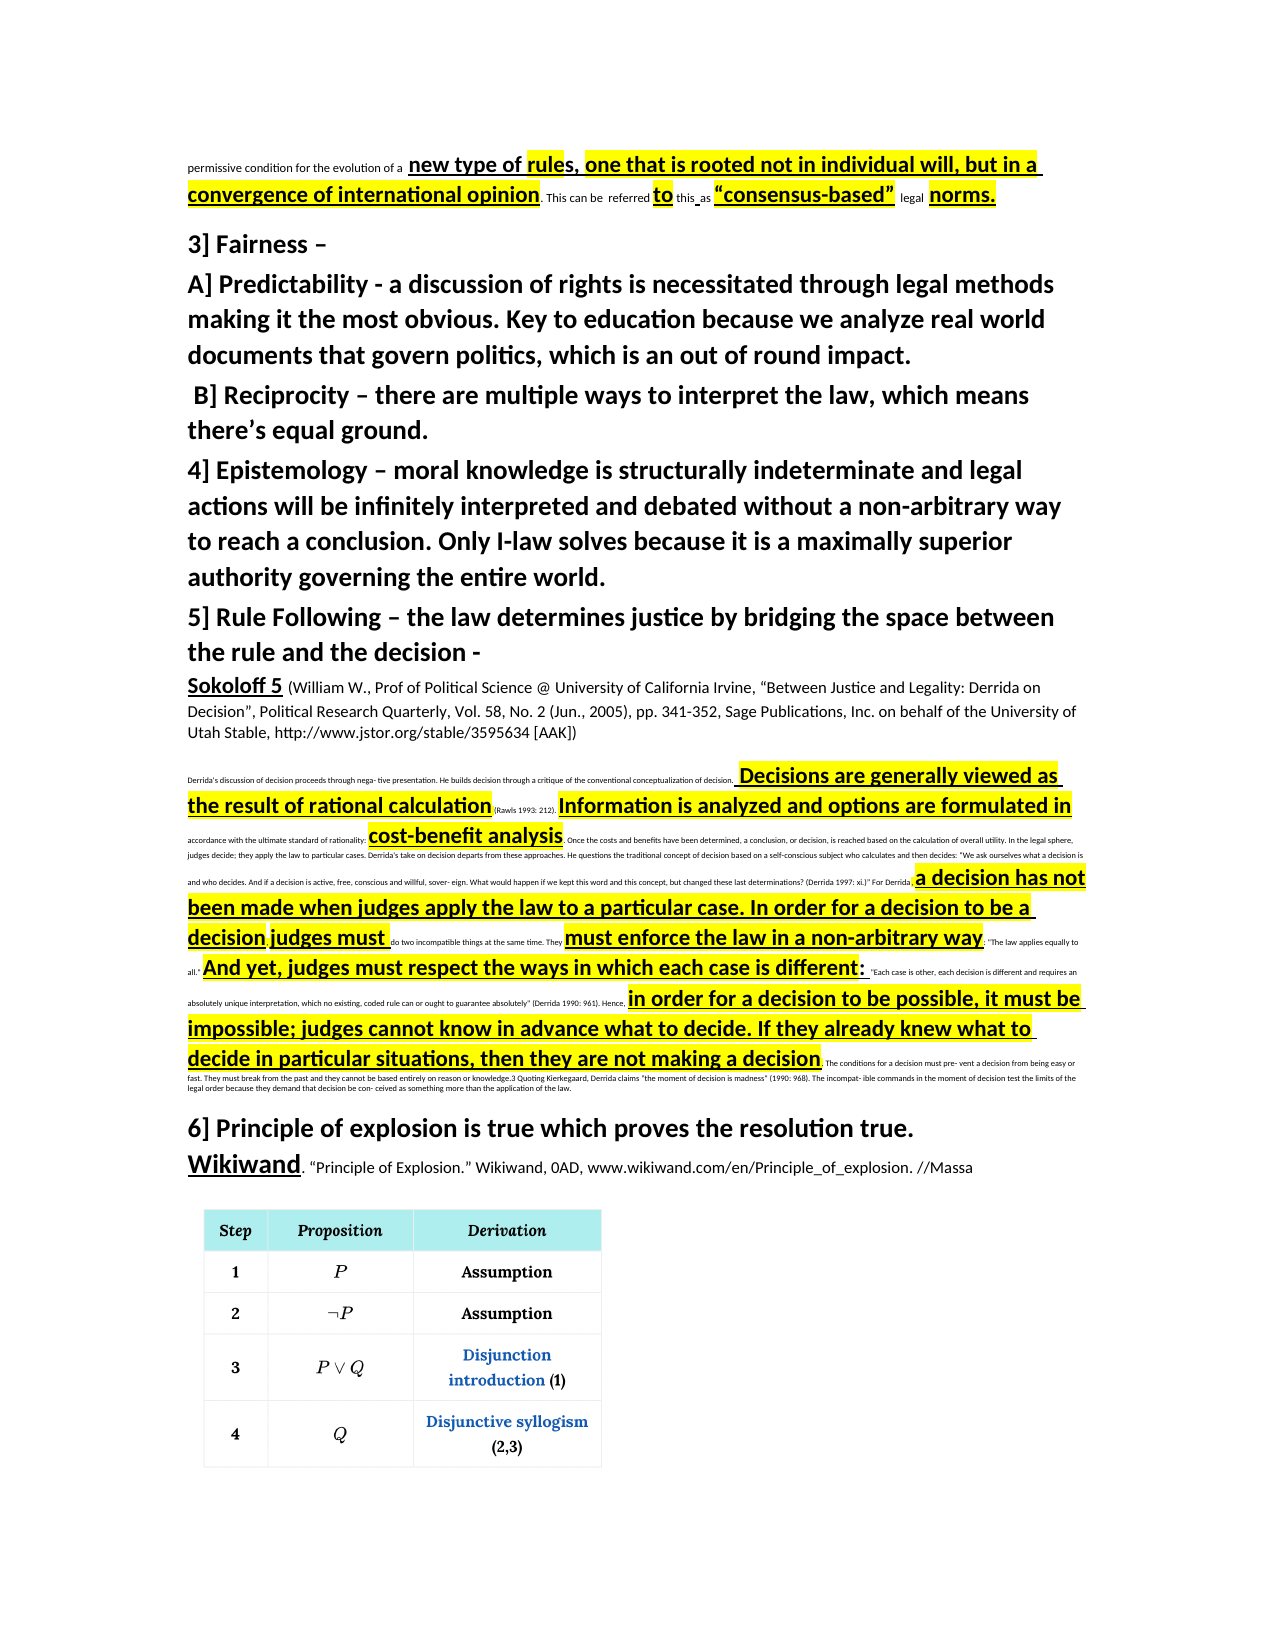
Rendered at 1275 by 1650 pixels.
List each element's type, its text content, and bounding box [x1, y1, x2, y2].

subtitle 5] Rule Following – the law determines justice by bridging the space between the rule and the decision - [187, 600, 1087, 669]
text Derrida's discussion of decision proceeds through nega- tive presentation. He builds decision through a critique of the conventional conceptualization of decision. Decisions are generally viewed as the result of rational calculation (Rawls 1993: 212). Information is analyzed and options are formulated in accordance with the ultimate standard of rationality: cost-benefit analysis. Once the costs and benefits have been determined, a conclusion, or decision, is reached based on the calculation of overall utility. In the legal sphere, judges decide; they apply the law to particular cases. Derrida's take on decision departs from these approaches. He questions the traditional concept of decision based on a self-conscious subject who calculates and then decides: “We ask ourselves what a decision is and who decides. And if a decision is active, free, conscious and willful, sover- eign. What would happen if we kept this word and this concept, but changed these last determinations? (Derrida 1997: xi.)” For Derrida, a decision has not been made when judges apply the law to a particular case. In order for a decision to be a decision, judges must do two incompatible things at the same time. They must enforce the law in a non-arbitrary way: "The law applies equally to all." And yet, judges must respect the ways in which each case is different: "Each case is other, each decision is different and requires an absolutely unique interpretation, which no existing, coded rule can or ought to guarantee absolutely" (Derrida 1990: 961). Hence, in order for a decision to be possible, it must be impossible; judges cannot know in advance what to decide. If they already knew what to decide in particular situations, then they are not making a decision. The conditions for a decision must pre- vent a decision from being easy or fast. They must break from the past and they cannot be based entirely on reason or knowledge.3 Quoting Kierkegaard, Derrida claims "the moment of decision is madness" (1990: 968). The incompat- ible commands in the moment of decision test the limits of the legal order because they demand that decision be con- ceived as something more than the application of the law. [187, 761, 1087, 1094]
subtitle 3] Fairness – [187, 227, 1087, 260]
subtitle B] Reciprocity – there are multiple ways to interpret the law, which means there’s equal ground. [187, 378, 1087, 447]
subtitle 4] Epistemology – moral knowledge is structurally indeterminate and legal actions will be infinitely interpreted and debated without a non-arbitrary way to reach a conclusion. Only I-law solves because it is a maximally superior authority governing the entire world. [187, 453, 1087, 593]
subtitle 6] Principle of explosion is true which proves the resolution true. [187, 1111, 1087, 1144]
subtitle A] Predictability - a discussion of rights is necessitated through legal methods making it the most obvious. Key to education because we analyze real world documents that govern politics, which is an out of round impact. [187, 267, 1087, 371]
picture [187, 1199, 620, 1476]
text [187, 150, 1087, 208]
text Sokoloff 5 (William W., Prof of Political Science @ University of California Irvine, “Between Justice and Legality: Derrida on Decision”, Political Research Quarterly, Vol. 58, No. 2 (Jun., 2005), pp. 341-352, Sage Publications, Inc. on behalf of the University of Utah Stable, http://www.jstor.org/stable/3595634 [AAK]) [187, 671, 1087, 743]
text Wikiwand. “Principle of Explosion.” Wikiwand, 0AD, www.wikiwand.com/en/Principle_of_explosion. //Massa [187, 1147, 1087, 1180]
